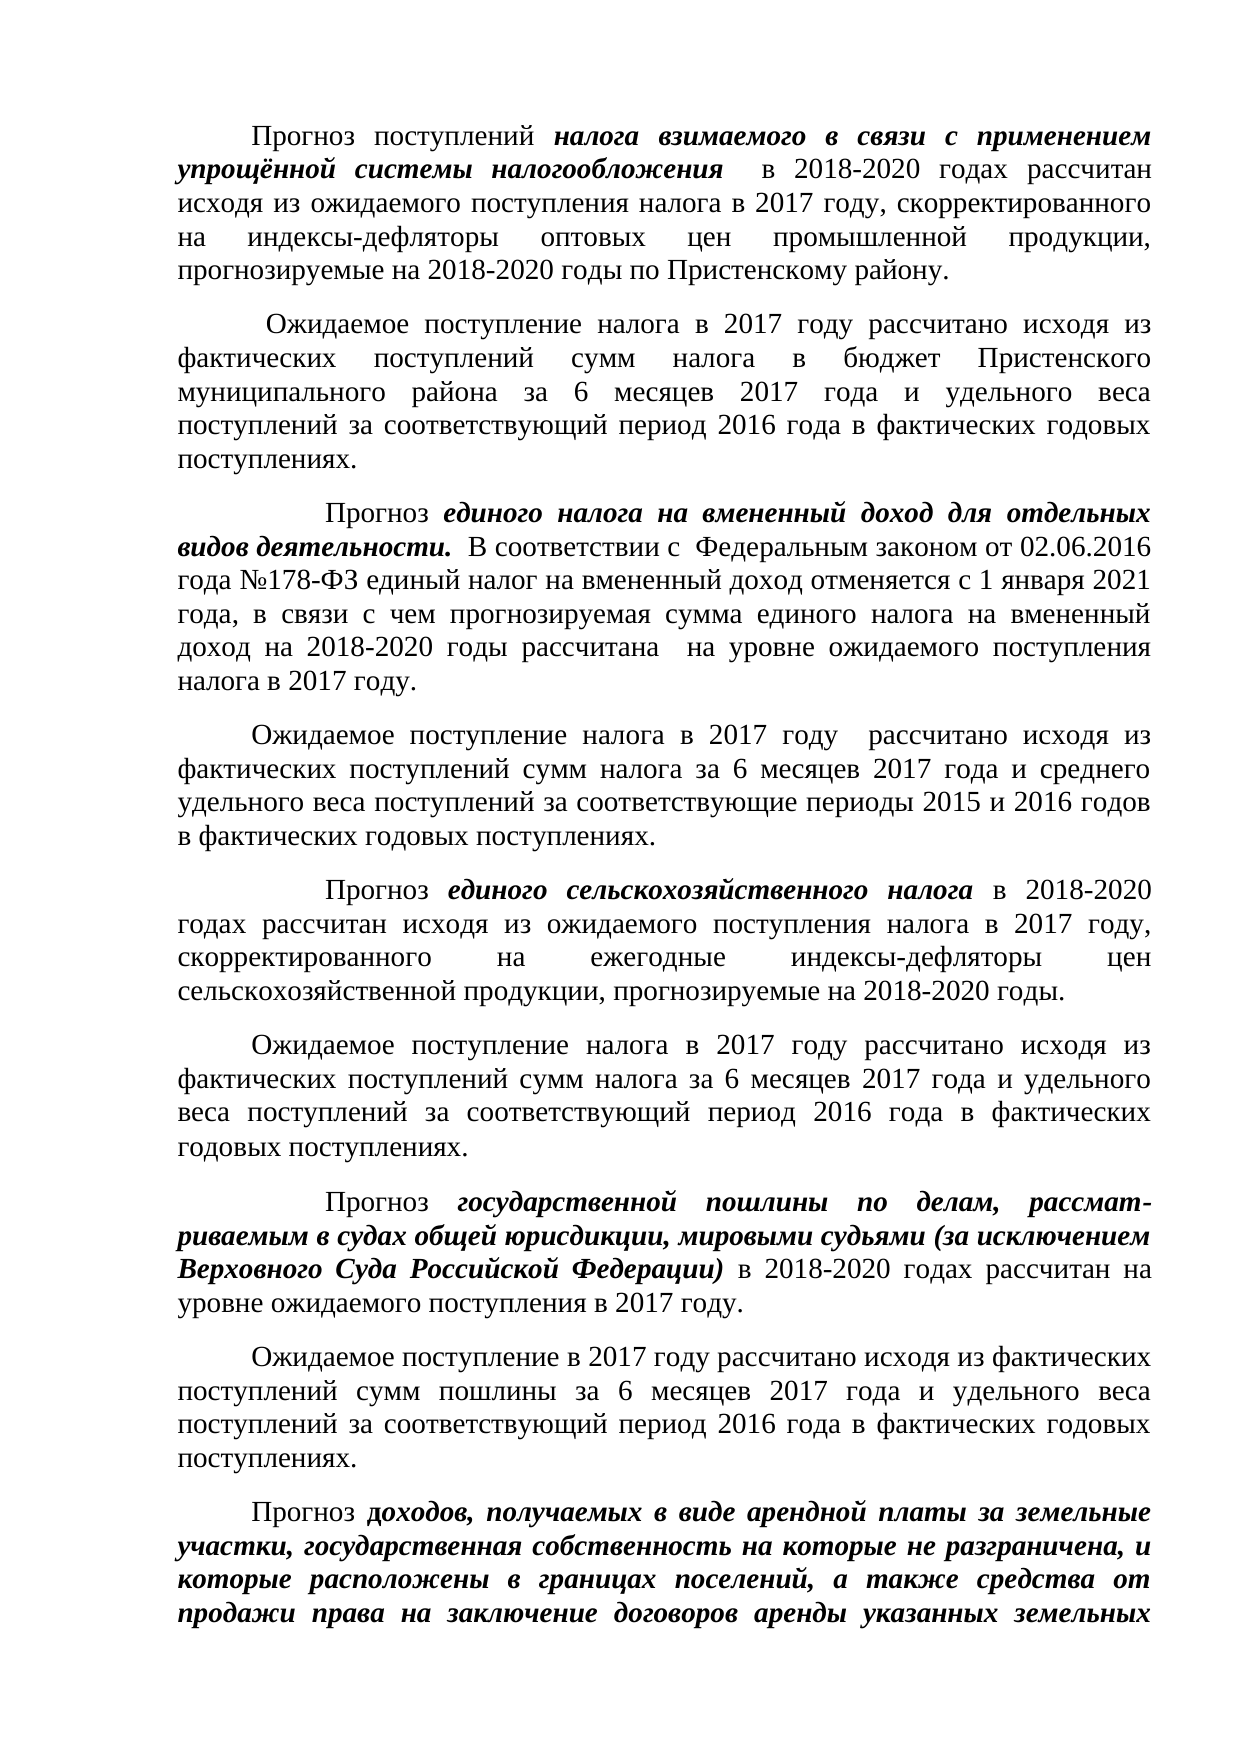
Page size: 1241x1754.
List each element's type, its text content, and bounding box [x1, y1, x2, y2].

text Ожидаемое поступление в 2017 году рассчитано исходя из фактических поступлений сумм пошлины за 6 месяцев 2017 года и удельного веса поступлений за соответствующий период 2016 года в фактических годовых поступлениях. [177, 1339, 1152, 1473]
text Прогноз единого сельскохозяйственного налога в 2018-2020 годах рассчитан исходя из ожидаемого поступления налога в 2017 году, скорректированного на ежегодные индексы-дефляторы цен сельскохозяйственной продукции, прогнозируемые на 2018-2020 годы. [177, 872, 1152, 1006]
text Прогноз поступлений налога взимаемого в связи с применением упрощённой системы налогообложения в 2018-2020 годах рассчитан исходя из ожидаемого поступления налога в 2017 году, скорректированного на индексы-дефляторы оптовых цен промышленной продукции, прогнозируемые на 2018-2020 годы по Пристенскому району. [177, 118, 1152, 286]
text Ожидаемое поступление налога в 2017 году рассчитано исходя из фактических поступлений сумм налога в бюджет Пристенского муниципального района за 6 месяцев 2017 года и удельного веса поступлений за соответствующий период 2016 года в фактических годовых поступлениях. [177, 307, 1152, 474]
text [177, 1494, 1152, 1628]
text Прогноз единого налога на вмененный доход для отдельных видов деятельности. В соответствии с Федеральным законом от 02.06.2016 года №178-ФЗ единый налог на вмененный доход отменяется с 1 января 2021 года, в связи с чем прогнозируемая сумма единого налога на вмененный доход на 2018-2020 годы рассчитана на уровне ожидаемого поступления налога в 2017 году. [177, 495, 1152, 696]
text Ожидаемое поступление налога в 2017 году рассчитано исходя из фактических поступлений сумм налога за 6 месяцев 2017 года и среднего удельного веса поступлений за соответствующие периоды 2015 и 2016 годов в фактических годовых поступлениях. [177, 717, 1152, 851]
text Ожидаемое поступление налога в 2017 году рассчитано исходя из фактических поступлений сумм налога за 6 месяцев 2017 года и удельного веса поступлений за соответствующий период 2016 года в фактических годовых поступлениях. [177, 1027, 1152, 1163]
text Прогноз государственной пошлины по делам, рассматриваемым в судах общей юрисдикции, мировыми судьями (за исключением Верховного Суда Российской Федерации) в 2018-2020 годах рассчитан на уровне ожидаемого поступления в 2017 году. [177, 1184, 1152, 1318]
